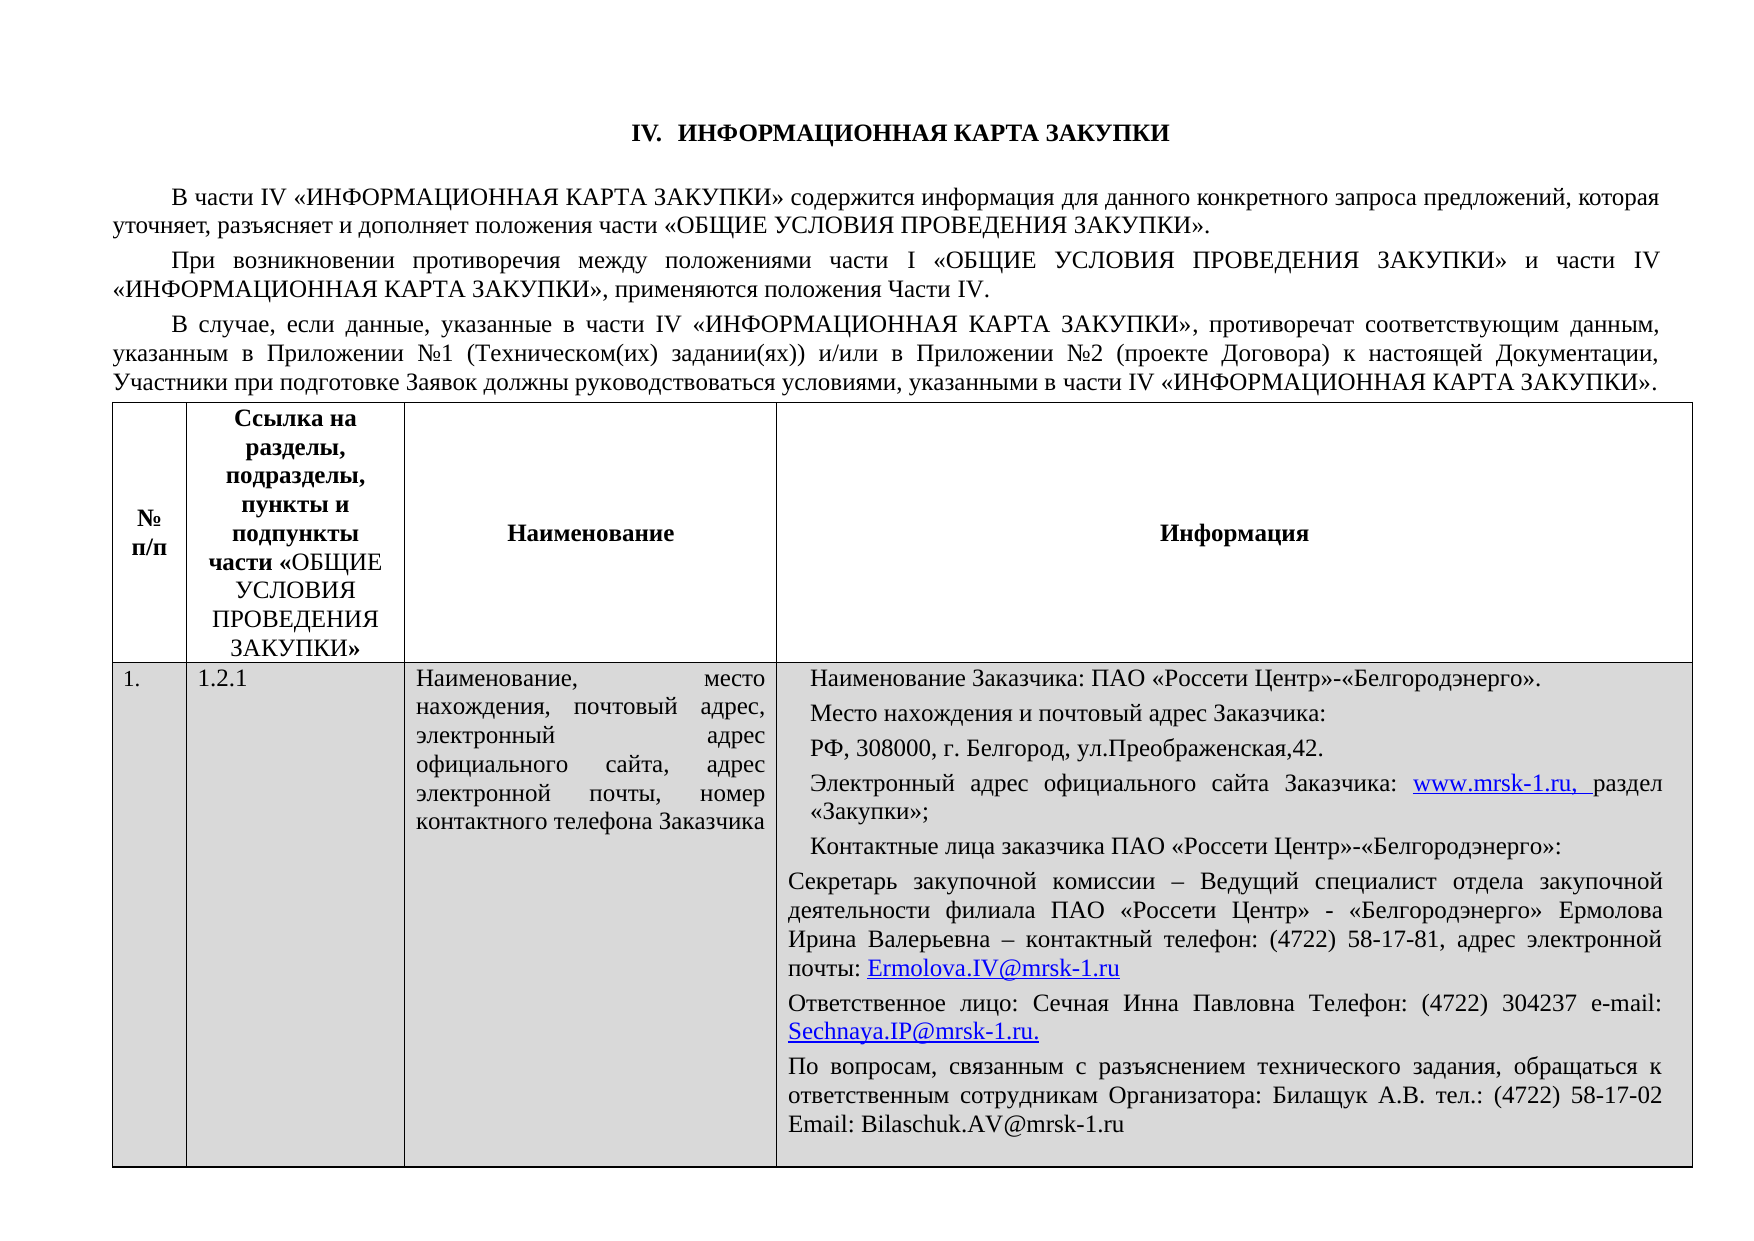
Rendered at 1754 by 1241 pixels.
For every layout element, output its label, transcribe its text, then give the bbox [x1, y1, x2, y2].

table_header Информация [777, 403, 1692, 662]
table_header Ссылка на разделы, подразделы, пункты и подпункты части «ОБЩИЕ УСЛОВИЯ ПРОВЕДЕНИЯ ЗАКУПКИ» [187, 403, 404, 662]
table_cell 1.2.1 [187, 663, 404, 1166]
text В части IV «ИНФОРМАЦИОННАЯ КАРТА ЗАКУПКИ» содержится информация для данного конкретного запроса предложений, которая уточняет, разъясняет и дополняет положения части «ОБЩИЕ УСЛОВИЯ ПРОВЕДЕНИЯ ЗАКУПКИ». [112, 182, 1660, 239]
table_cell Наименование Заказчика: ПАО «Россети Центр»-«Белгородэнерго». Место нахождения и почтовый адрес Заказчика: РФ, 308000, г. Белгород, ул.Преображенская,42. Электронный адрес официального сайта Заказчика: www.mrsk-1.ru, раздел «Закупки»; Контактные лица заказчика ПАО «Россети Центр»-«Белгородэнерго»: Секретарь закупочной комиссии – Ведущий специалист отдела закупочной деятельности филиала ПАО «Россети Центр» - «Белгородэнерго» Ермолова Ирина Валерьевна – контактный телефон: (4722) 58-17-81, адрес электронной почты: Ermolova.IV@mrsk-1.ru Ответственное лицо: Сечная Инна Павловна Телефон: (4722) 304237 e-mail: Sechnaya.IP@mrsk-1.ru. По вопросам, связанным с разъяснением технического задания, обращаться к ответственным сотрудникам Организатора: Билащук А.В. тел.: (4722) 58-17-02 Email: Bilaschuk.AV@mrsk-1.ru [777, 663, 1692, 1166]
subtitle ИНФОРМАЦИОННАЯ КАРТА ЗАКУПКИ [112, 118, 1660, 147]
table_header № п/п [113, 403, 186, 662]
table_cell [113, 663, 186, 1166]
table_cell Наименование, место нахождения, почтовый адрес, электронный адрес официального сайта, адрес электронной почты, номер контактного телефона Заказчика [405, 663, 776, 1166]
text В случае, если данные, указанные в части IV «ИНФОРМАЦИОННАЯ КАРТА ЗАКУПКИ», противоречат соответствующим данным, указанным в Приложении №1 (Техническом(их) задании(ях)) и/или в Приложении №2 (проекте Договора) к настоящей Документации, Участники при подготовке Заявок должны руководствоваться условиями, указанными в части IV «ИНФОРМАЦИОННАЯ КАРТА ЗАКУПКИ». [112, 309, 1660, 396]
text При возникновении противоречия между положениями части I «ОБЩИЕ УСЛОВИЯ ПРОВЕДЕНИЯ ЗАКУПКИ» и части IV «ИНФОРМАЦИОННАЯ КАРТА ЗАКУПКИ», применяются положения Части IV. [112, 246, 1660, 303]
table_header Наименование [405, 403, 776, 662]
